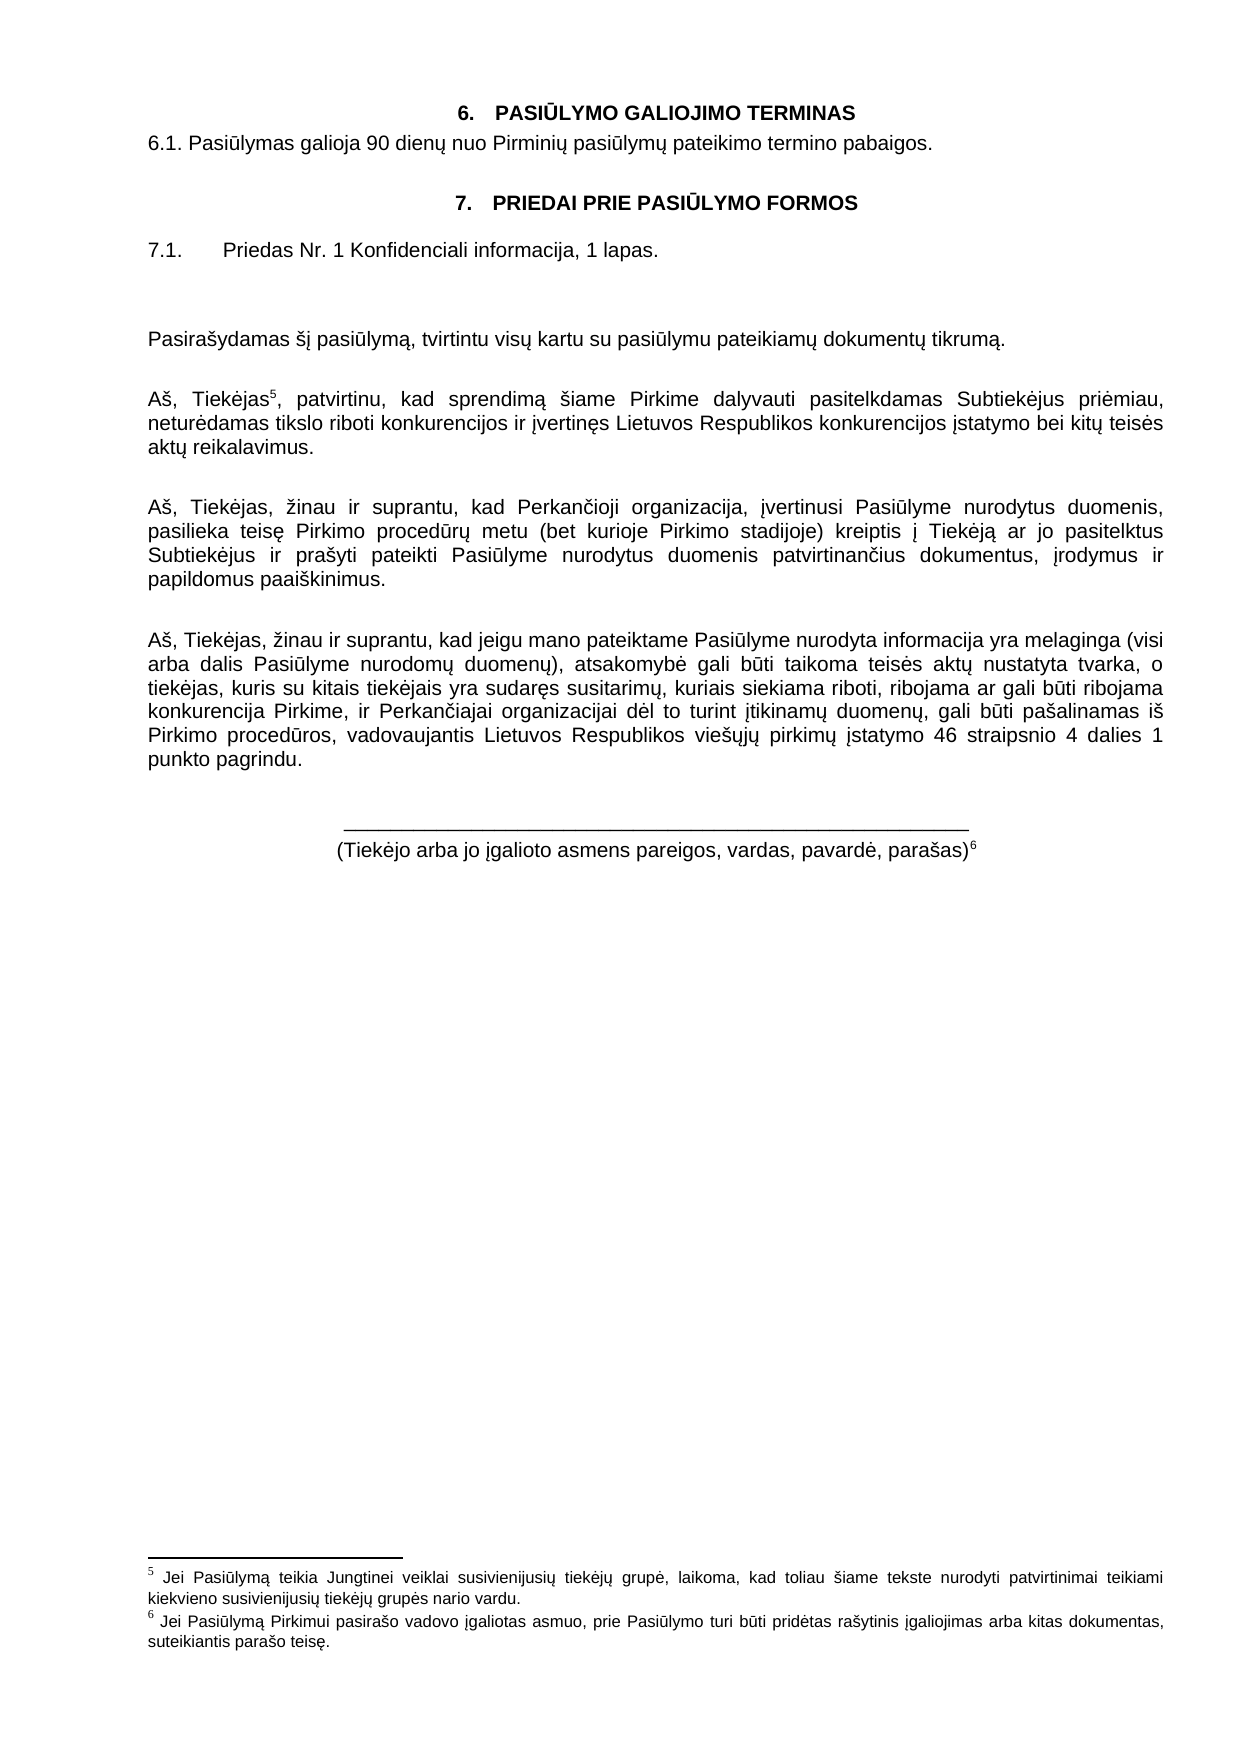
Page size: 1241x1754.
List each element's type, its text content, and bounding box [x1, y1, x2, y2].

list Priedas Nr. 1 Konfidenciali informacija, 1 lapas. [148, 238, 1165, 262]
list PRIEDAI PRIE PASIŪLYMO FORMOS [148, 190, 1165, 214]
subtitle PASIŪLYMO GALIOJIMO TERMINAS [148, 101, 1165, 125]
text ______________________________________________________ [148, 808, 1165, 832]
list 6.1. Pasiūlymas galioja 90 dienų nuo Pirminių pasiūlymų pateikimo termino pabaigos. [148, 131, 1165, 155]
text Pasirašydamas šį pasiūlymą, tvirtintu visų kartu su pasiūlymu pateikiamų dokumentų tikrumą. [148, 326, 1165, 350]
text Aš, Tiekėjas, žinau ir suprantu, kad Perkančioji organizacija, įvertinusi Pasiūlyme nurodytus duomenis, pasilieka teisę Pirkimo procedūrų metu (bet kurioje Pirkimo stadijoje) kreiptis į Tiekėją ar jo pasitelktus Subtiekėjus ir prašyti pateikti Pasiūlyme nurodytus duomenis patvirtinančius dokumentus, įrodymus ir papildomus paaiškinimus. [148, 495, 1165, 591]
text Aš, Tiekėjas, žinau ir suprantu, kad jeigu mano pateiktame Pasiūlyme nurodyta informacija yra melaginga (visi arba dalis Pasiūlyme nurodomų duomenų), atsakomybė gali būti taikoma teisės aktų nustatyta tvarka, o tiekėjas, kuris su kitais tiekėjais yra sudaręs susitarimų, kuriais siekiama riboti, ribojama ar gali būti ribojama konkurencija Pirkime, ir Perkančiajai organizacijai dėl to turint įtikinamų duomenų, gali būti pašalinamas iš Pirkimo procedūros, vadovaujantis Lietuvos Respublikos viešųjų pirkimų įstatymo 46 straipsnio 4 dalies 1 punkto pagrindu. [148, 627, 1165, 771]
text (Tiekėjo arba jo įgalioto asmens pareigos, vardas, pavardė, parašas) [148, 838, 1165, 862]
text Aš, Tiekėjas, patvirtinu, kad sprendimą šiame Pirkime dalyvauti pasitelkdamas Subtiekėjus priėmiau, neturėdamas tikslo riboti konkurencijos ir įvertinęs Lietuvos Respublikos konkurencijos įstatymo bei kitų teisės aktų reikalavimus. [148, 387, 1165, 459]
